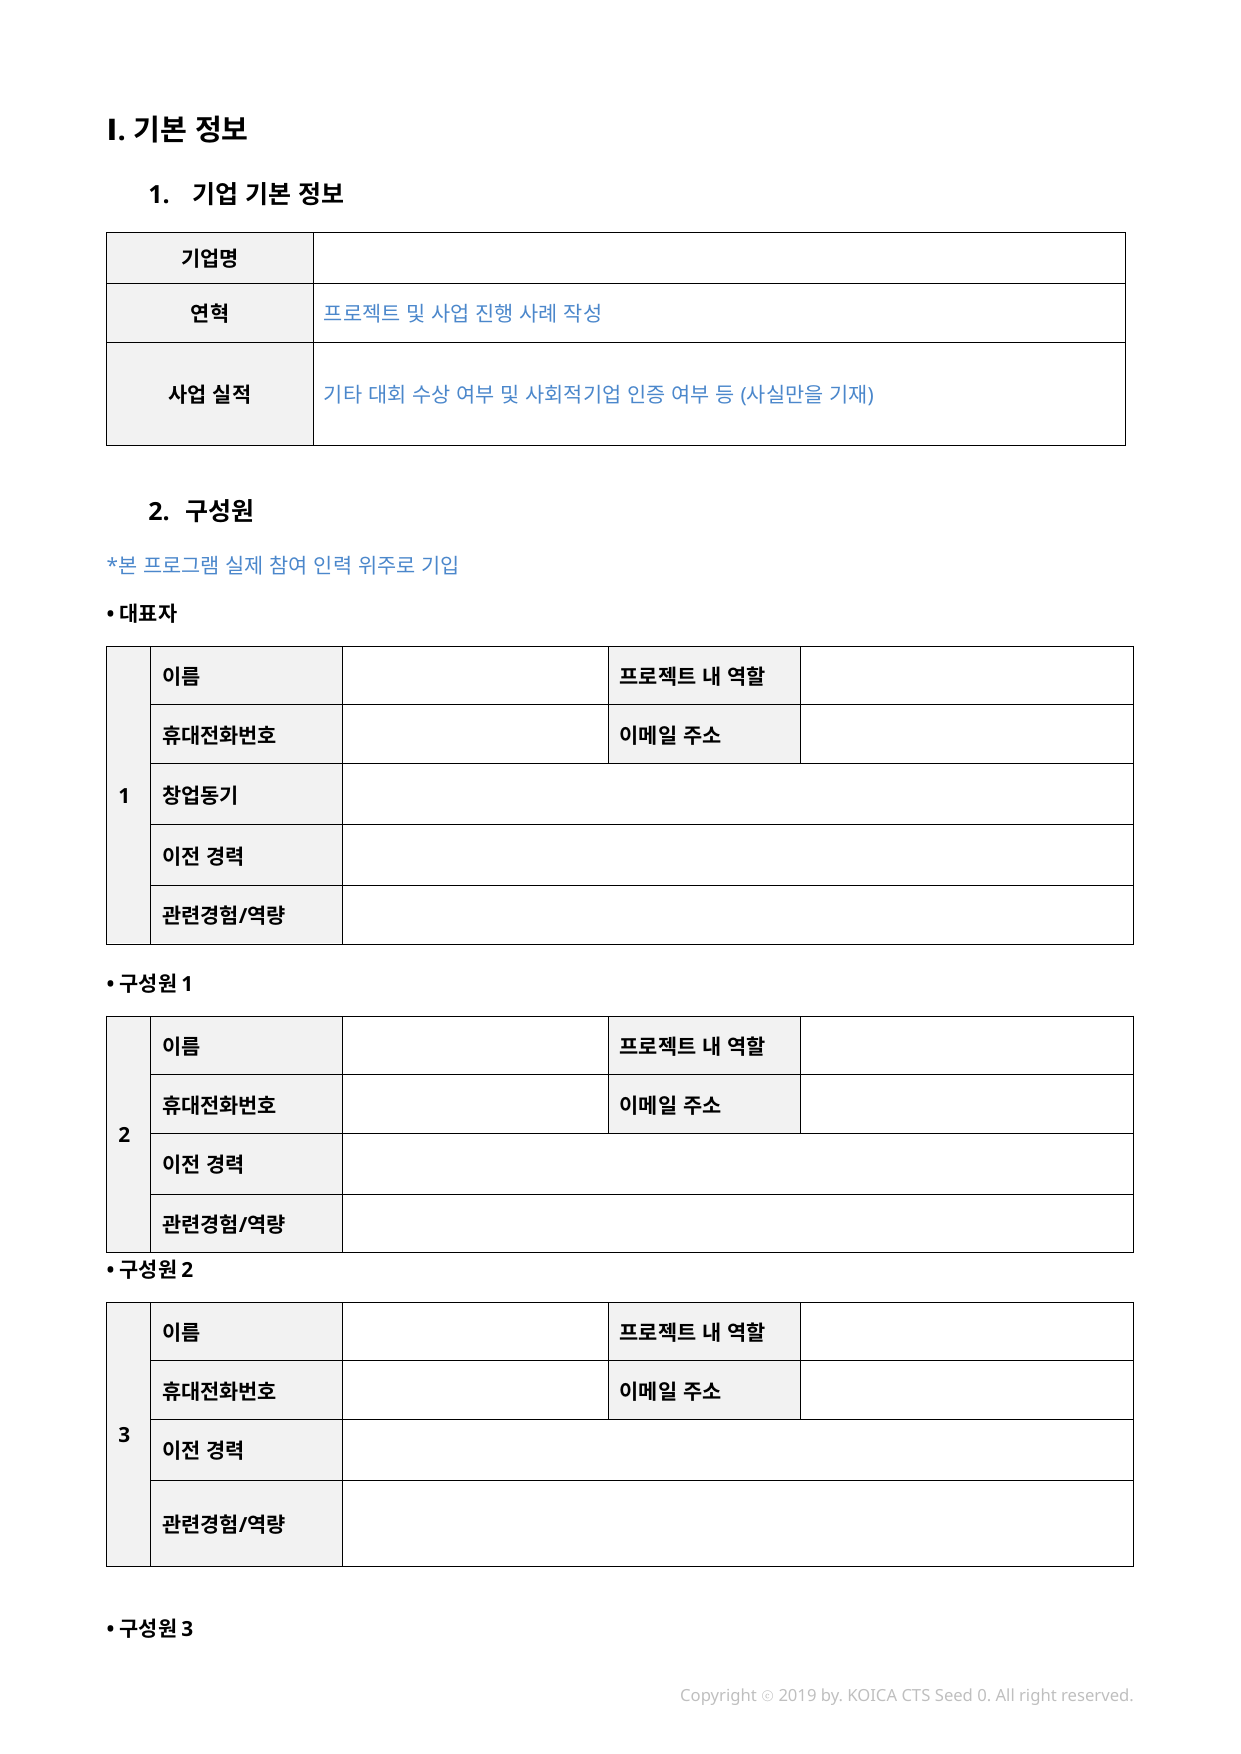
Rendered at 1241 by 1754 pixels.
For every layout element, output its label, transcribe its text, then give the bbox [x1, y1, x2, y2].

table_cell 이메일 주소 [609, 1361, 800, 1419]
table_header 프로젝트 내 역할 [609, 647, 800, 704]
table_header 이름 [151, 1303, 342, 1360]
table_cell [343, 1361, 608, 1419]
text *본 프로그램 실제 참여 인력 위주로 기입 [106, 549, 1134, 579]
table_cell 창업동기 [151, 764, 342, 824]
table_cell [801, 705, 1133, 763]
table_cell 휴대전화번호 [151, 1075, 342, 1133]
table_header 1 [107, 647, 150, 943]
table_header 3 [107, 1303, 150, 1566]
table_header 이름 [151, 1017, 342, 1074]
table_cell [343, 825, 1133, 885]
table_cell 이메일 주소 [609, 1075, 800, 1133]
table_cell 이전 경력 [151, 825, 342, 885]
text Ⅰ. 기본 정보 [106, 106, 1134, 149]
table_cell 연혁 [107, 284, 313, 341]
table_header 이름 [151, 647, 342, 704]
table_header [801, 1303, 1133, 1360]
table_cell [801, 1075, 1133, 1133]
table_header [343, 647, 608, 704]
table_header [343, 1017, 608, 1074]
table_cell [801, 1361, 1133, 1419]
table_cell 프로젝트 및 사업 진행 사례 작성 [314, 284, 1125, 341]
table_cell 이전 경력 [151, 1420, 342, 1480]
table_cell [343, 705, 608, 763]
table_cell 이전 경력 [151, 1134, 342, 1194]
table_cell 관련경험/역량 [151, 886, 342, 943]
table_cell 기타 대회 수상 여부 및 사회적기업 인증 여부 등 (사실만을 기재) [314, 343, 1125, 445]
text • 구성원3 [106, 1613, 1134, 1643]
table_cell 휴대전화번호 [151, 1361, 342, 1419]
table_cell [343, 1481, 1133, 1566]
table_header [801, 1017, 1133, 1074]
table_header 기업명 [107, 233, 313, 283]
table_cell [343, 1134, 1133, 1194]
table_cell 관련경험/역량 [151, 1481, 342, 1566]
table_header 2 [107, 1017, 150, 1252]
table_cell [343, 764, 1133, 824]
list 기업 기본 정보 [148, 174, 1134, 210]
table_cell 이메일 주소 [609, 705, 800, 763]
text • 구성원1 [106, 967, 1134, 997]
table_cell 사업 실적 [107, 343, 313, 445]
table_header 프로젝트 내 역할 [609, 1017, 800, 1074]
table_header 프로젝트 내 역할 [609, 1303, 800, 1360]
table_cell 휴대전화번호 [151, 705, 342, 763]
table_cell 관련경험/역량 [151, 1195, 342, 1252]
table_cell [343, 886, 1133, 943]
table_header [314, 233, 1125, 283]
table_header [343, 1303, 608, 1360]
text • 구성원2 [106, 1253, 1134, 1284]
list 구성원 [148, 491, 1134, 527]
table_cell [343, 1195, 1133, 1252]
text • 대표자 [106, 597, 1134, 628]
table_cell [343, 1075, 608, 1133]
table_header [801, 647, 1133, 704]
table_cell [343, 1420, 1133, 1480]
